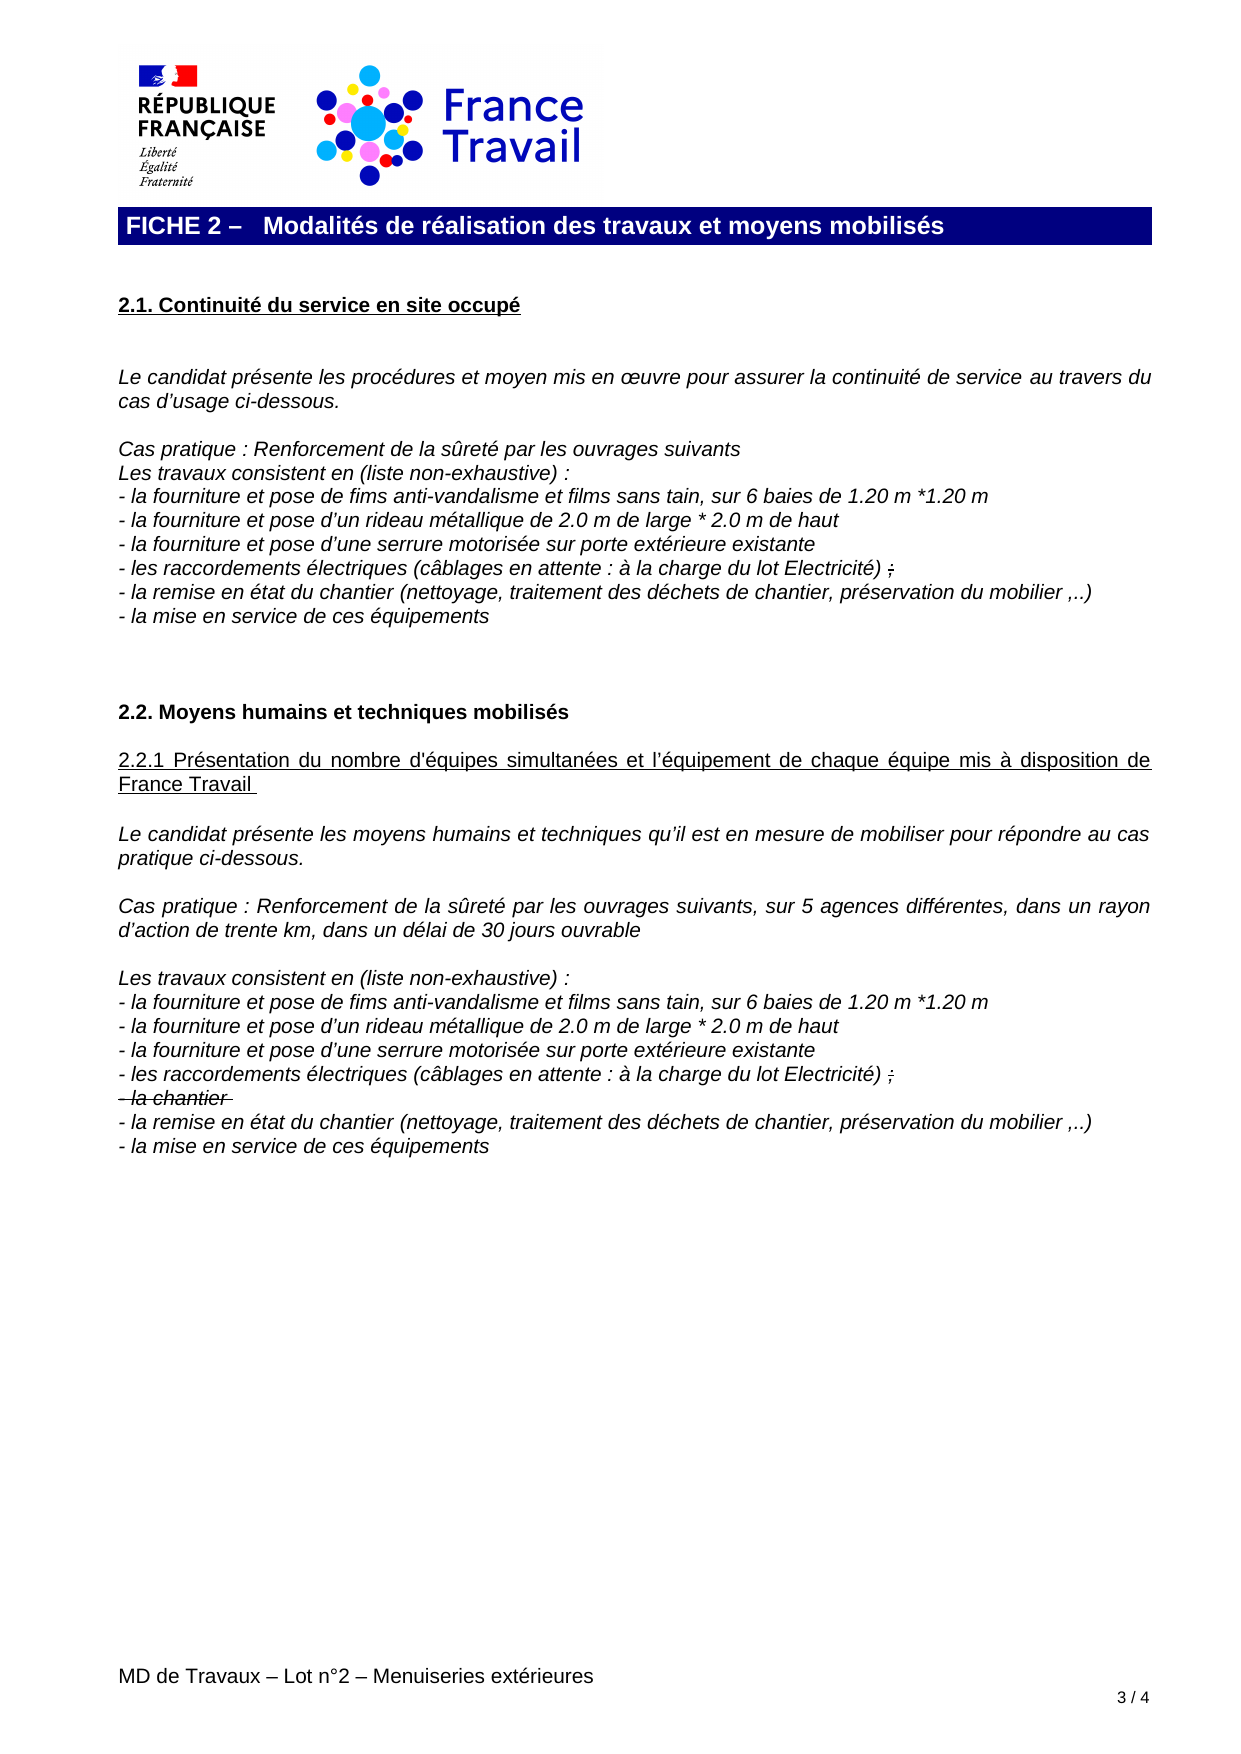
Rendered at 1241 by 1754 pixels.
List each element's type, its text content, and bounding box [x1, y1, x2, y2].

text 2.2. Moyens humains et techniques mobilisés [118, 700, 1152, 724]
text - la mise en service de ces équipements [118, 604, 1152, 628]
text - la fourniture et pose d’une serrure motorisée sur porte extérieure existante [118, 1038, 1152, 1062]
text - la fourniture et pose d’un rideau métallique de 2.0 m de large * 2.0 m de haut [118, 508, 1152, 532]
table_header FICHE 2 – Modalités de réalisation des travaux et moyens mobilisés [118, 207, 1152, 245]
text - les raccordements électriques (câblages en attente : à la charge du lot Electricité) ; [118, 1062, 1152, 1086]
text - les raccordements électriques (câblages en attente : à la charge du lot Electricité) ; [118, 556, 1152, 580]
text Les travaux consistent en (liste non-exhaustive) : [118, 966, 1152, 990]
text Le candidat présente les procédures et moyen mis en œuvre pour assurer la continuité de service au travers du cas d’usage ci-dessous. [118, 364, 1152, 412]
picture [118, 44, 604, 207]
text - la fourniture et pose d’une serrure motorisée sur porte extérieure existante [118, 532, 1152, 556]
text - la fourniture et pose de fims anti-vandalisme et films sans tain, sur 6 baies de 1.20 m *1.20 m [118, 484, 1152, 508]
text - la fourniture et pose d’un rideau métallique de 2.0 m de large * 2.0 m de haut [118, 1014, 1152, 1038]
text 2.2.1 Présentation du nombre d'équipes simultanées et l’équipement de chaque équipe mis à disposition de France Travail [118, 748, 1152, 769]
text - la fourniture et pose de fims anti-vandalisme et films sans tain, sur 6 baies de 1.20 m *1.20 m [118, 990, 1152, 1014]
text 2.1. Continuité du service en site occupé [118, 293, 1152, 317]
text - la remise en état du chantier (nettoyage, traitement des déchets de chantier, préservation du mobilier ,..) [118, 580, 1152, 604]
text 2.2.1 Présentation du nombre d'équipes simultanées et l’équipement de chaque équipe mis à disposition de France Travail [118, 770, 1152, 796]
text Le candidat présente les moyens humains et techniques qu’il est en mesure de mobiliser pour répondre au cas pratique ci-dessous. [118, 822, 1152, 870]
text Cas pratique : Renforcement de la sûreté par les ouvrages suivants [118, 436, 1152, 460]
text Les travaux consistent en (liste non-exhaustive) : [118, 460, 1152, 484]
text - la remise en état du chantier (nettoyage, traitement des déchets de chantier, préservation du mobilier ,..) [118, 1109, 1152, 1133]
text - la chantier [118, 1086, 1152, 1109]
text Cas pratique : Renforcement de la sûreté par les ouvrages suivants, sur 5 agences différentes, dans un rayon d’action de trente km, dans un délai de 30 jours ouvrable [118, 894, 1152, 942]
text - la mise en service de ces équipements [118, 1133, 1152, 1157]
